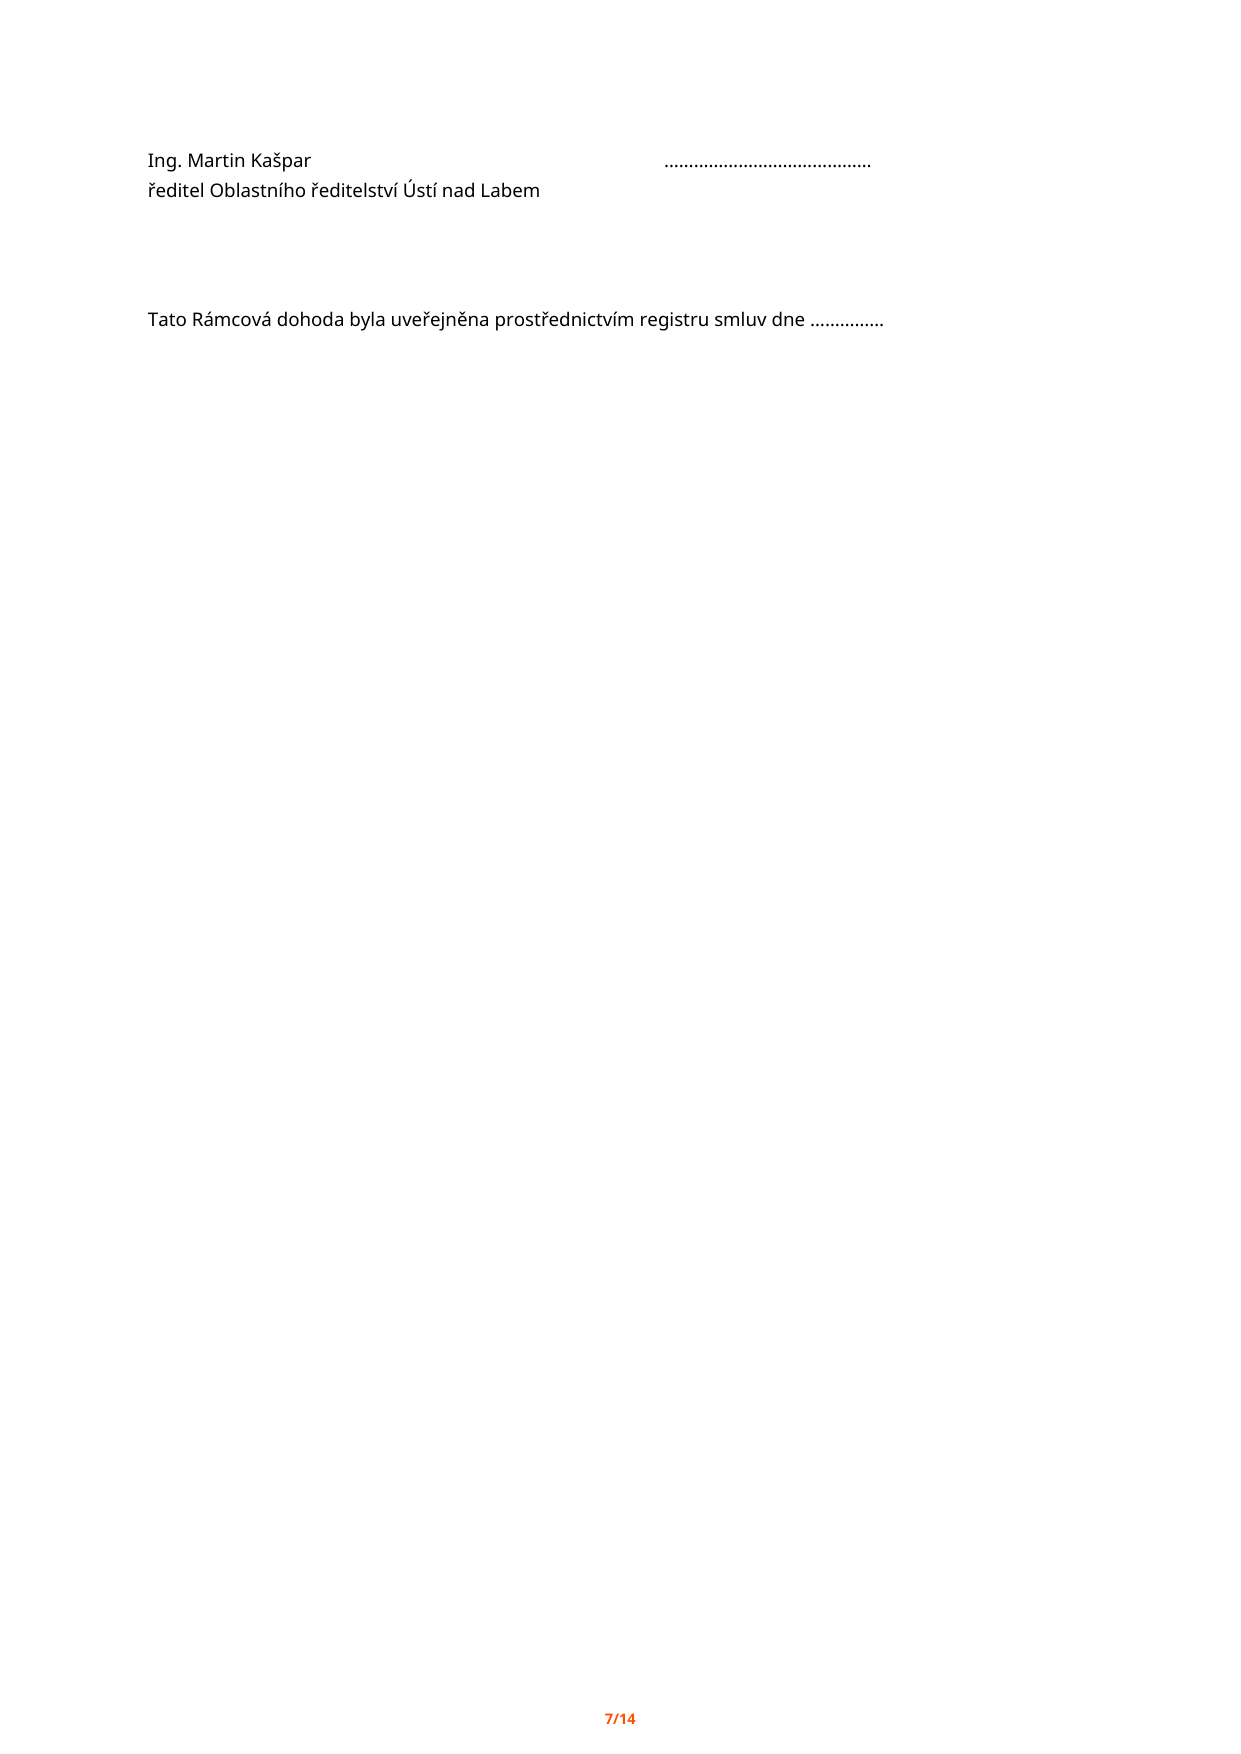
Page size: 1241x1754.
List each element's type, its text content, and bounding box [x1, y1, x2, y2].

text Ing. Martin Kašpar …………………………………… [148, 148, 1093, 173]
text Tato Rámcová dohoda byla uveřejněna prostřednictvím registru smluv dne …………… [148, 306, 1093, 332]
text ředitel Oblastního ředitelství Ústí nad Labem [148, 177, 1093, 232]
